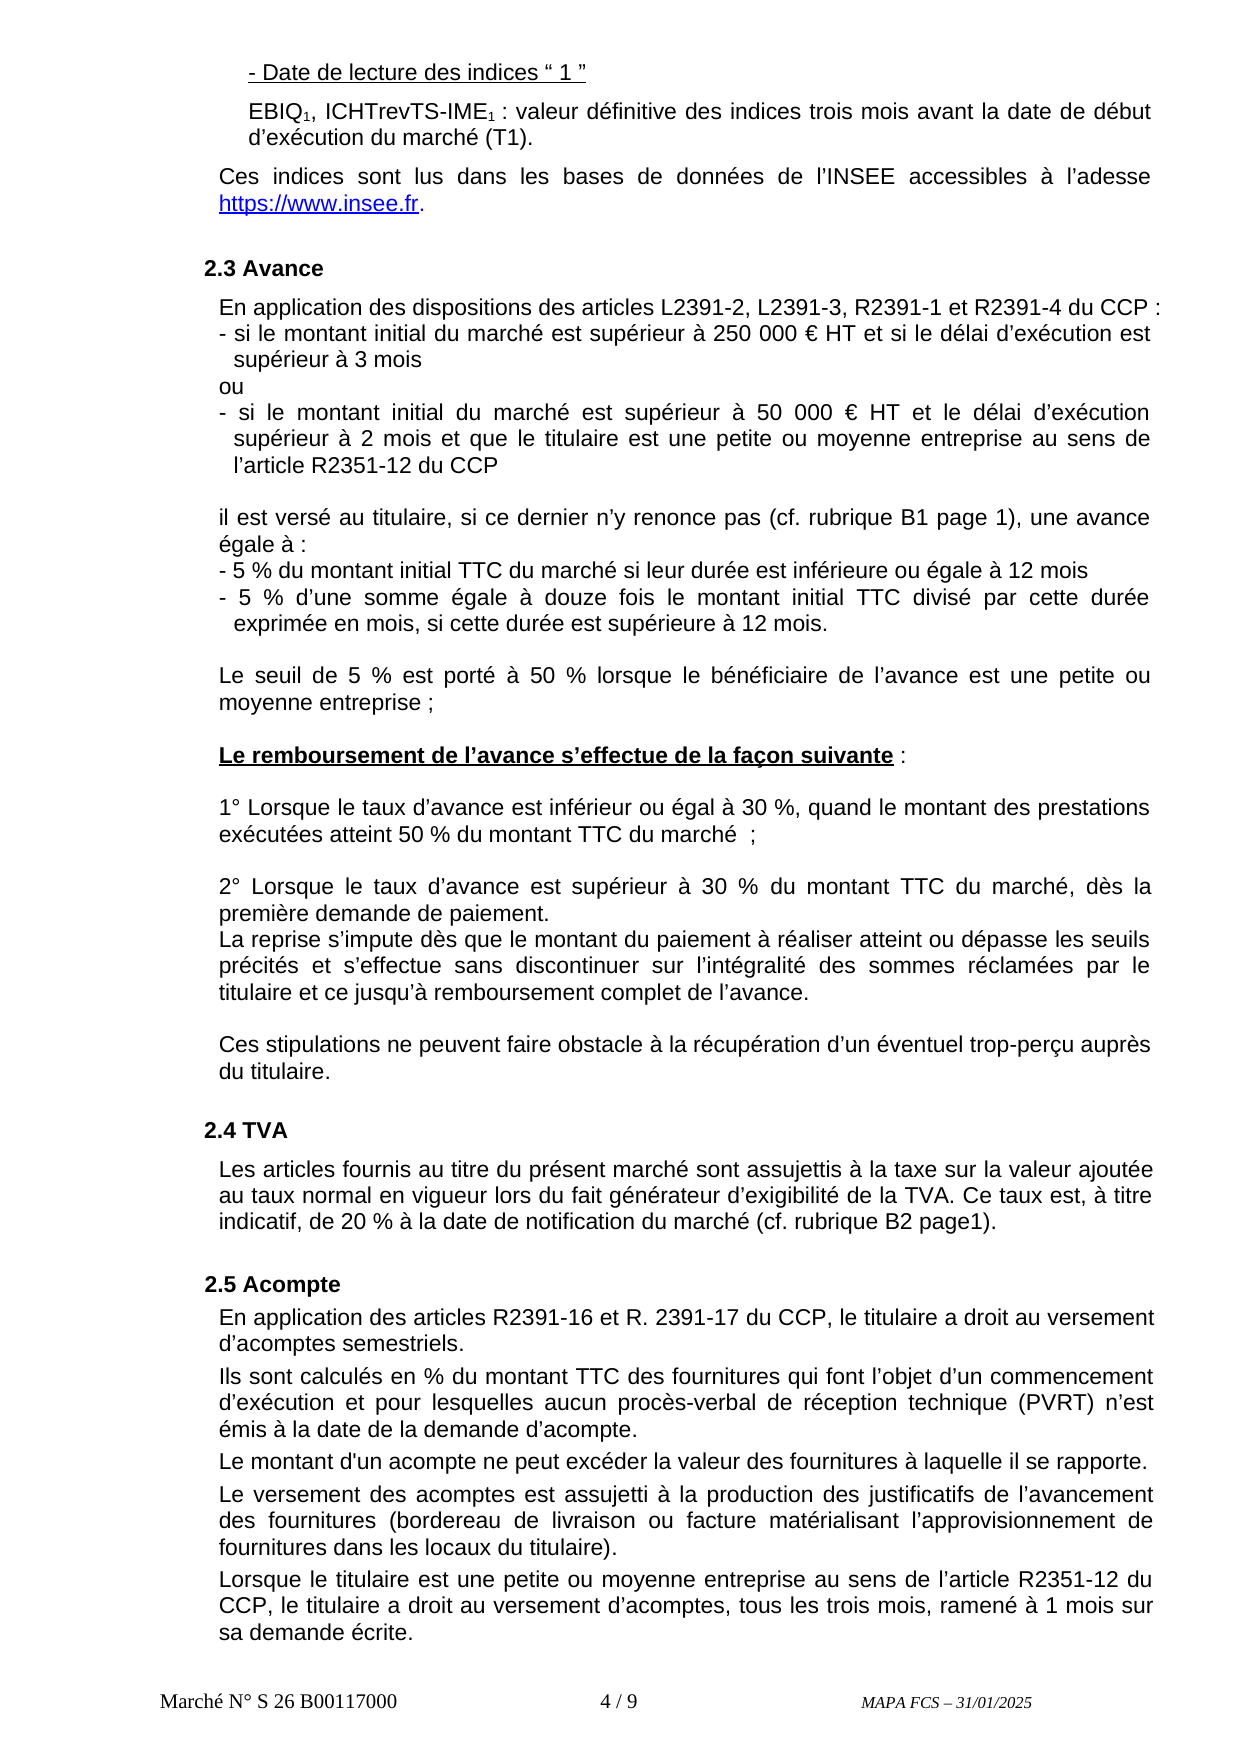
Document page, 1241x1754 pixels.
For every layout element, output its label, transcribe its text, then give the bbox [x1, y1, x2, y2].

text Le seuil de 5 % est porté à 50 % lorsque le bénéficiaire de l’avance est une petite ou moyenne entreprise ; [218, 662, 1152, 715]
list - si le montant initial du marché est supérieur à 50 000 € HT et le délai d’exécution supérieur à 2 mois et que le titulaire est une petite ou moyenne entreprise au sens de l’article R2351-12 du CCP [218, 399, 1152, 478]
text Le versement des acomptes est assujetti à la production des justificatifs de l’avancement des fournitures (bordereau de livraison ou facture matérialisant l’approvisionnement de fournitures dans les locaux du titulaire). [218, 1481, 1154, 1560]
text La reprise s’impute dès que le montant du paiement à réaliser atteint ou dépasse les seuils précités et s’effectue sans discontinuer sur l’intégralité des sommes réclamées par le titulaire et ce jusqu’à remboursement complet de l’avance. [218, 926, 1152, 1005]
subtitle Les articles fournis au titre du présent marché sont assujettis à la taxe sur la valeur ajoutée au taux normal en vigueur lors du fait générateur d’exigibilité de taux est, à titre indicatif, de 20 % à la date de notification du marché (cf. rubrique B2 page1). [218, 1156, 1154, 1235]
text 2° Lorsque le taux d’avance est supérieur à 30 % du montant TTC du marché, dès la première demande de paiement. [218, 873, 1152, 926]
list ou [218, 373, 1152, 399]
text 1° Lorsque le taux d’avance est inférieur ou égal à 30 %, quand le montant des prestations exécutées atteint 50 % du montant TTC du marché ; [218, 794, 1152, 847]
text En application des dispositions des articles L2391-2, L2391-3, R2391-1 et R2391-4 du CCP : [218, 293, 1163, 320]
text Lorsque le titulaire est une petite ou moyenne entreprise au sens de l’article R2351-12 du CCP, le titulaire a droit au versement d’acomptes, tous les trois mois, ramené à 1 mois sur sa demande écrite. [218, 1566, 1154, 1645]
list - si le montant initial du marché est supérieur à 250 000 € HT et si le délai d’exécution est supérieur à 3 mois [218, 320, 1152, 373]
list il est versé au titulaire, si ce dernier n’y renonce pas (cf. rubrique B1 page 1), une avance égale à : [218, 504, 1152, 557]
text En application des articles R2391-16 et R. 2391-17 du CCP, le titulaire a droit au versement d’acomptes semestriels. [218, 1304, 1154, 1357]
text Le montant d'un acompte ne peut excéder la valeur des fournitures à laquelle il se rapporte. [218, 1448, 1154, 1474]
text EBIQ1, ICHTrevTS-IME1 : valeur définitive des indices trois mois avant la date de début d’exécution du marché (T1). [248, 98, 1152, 151]
text 2.5 Acompte [204, 1271, 1154, 1298]
text Le remboursement de l’avance s’effectue de la façon suivante : [218, 742, 1152, 768]
list - 5 % d’une somme égale à douze fois le montant initial TTC divisé par cette durée exprimée en mois, si cette durée est supérieure à 12 mois. [218, 583, 1152, 636]
text Ils sont calculés en % du montant TTC des fournitures qui font l’objet d’un commencement d’exécution et pour lesquelles aucun procès-verbal de réception technique (PVRT) n’est émis à la date de la demande d’acompte. [218, 1363, 1154, 1442]
text 2.3 Avance [204, 255, 1154, 281]
text Ces indices sont lus dans les bases de données de l’INSEE accessibles à l’adesse https://www.insee.fr. [218, 163, 1152, 216]
text - Date de lecture des indices “ 1 ” [248, 59, 1152, 85]
text Ces stipulations ne peuvent faire obstacle à la récupération d’un éventuel trop-perçu auprès du titulaire. [218, 1031, 1152, 1084]
list - 5 % du montant initial TTC du marché si leur durée est inférieure ou égale à 12 mois [218, 557, 1152, 583]
text 2.4 TVA [204, 1117, 1154, 1143]
